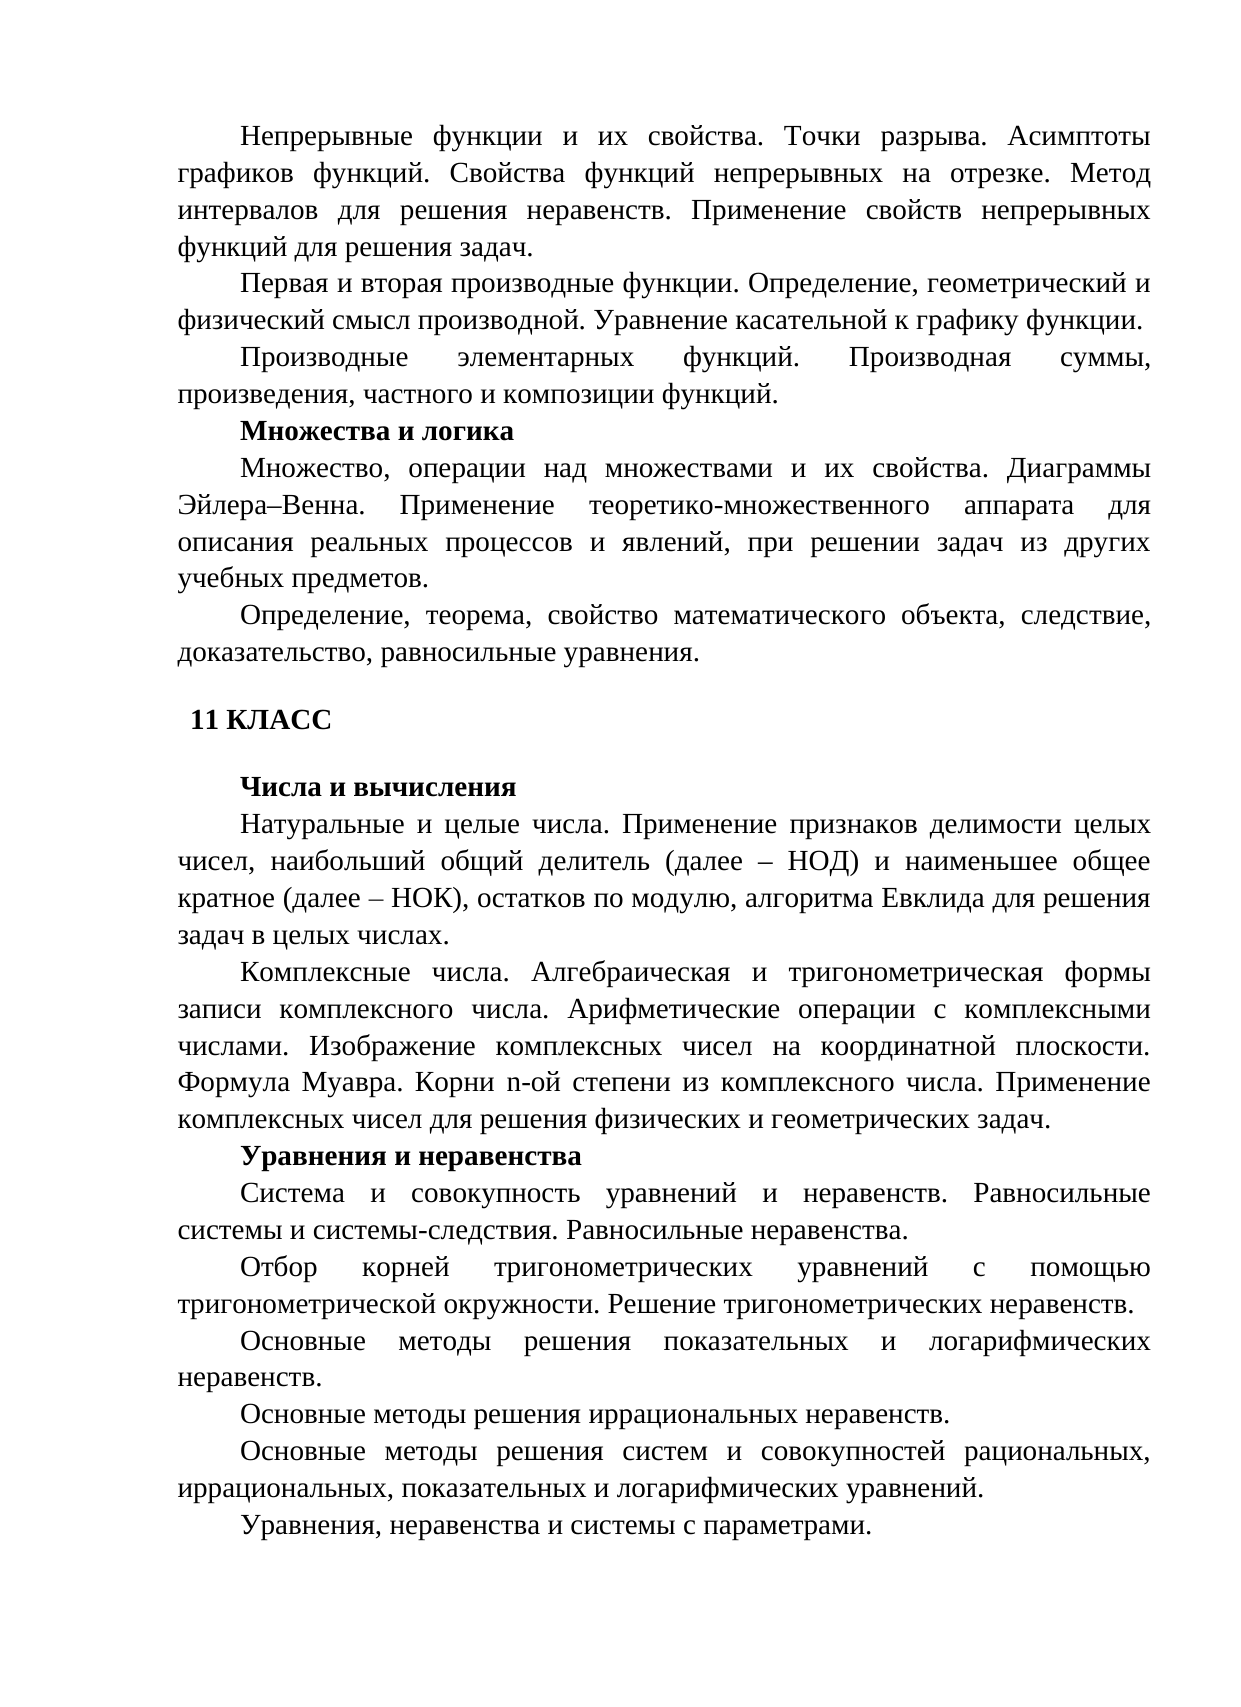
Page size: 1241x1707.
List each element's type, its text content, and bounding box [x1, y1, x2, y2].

text Натуральные и целые числа. Применение признаков делимости целых чисел, наибольший общий делитель (далее – НОД) и наименьшее общее кратное (далее – НОК), остатков по модулю, алгоритма Евклида для решения задач в целых числах. [177, 806, 1152, 951]
text Первая и вторая производные функции. Определение, геометрический и физический смысл производной. Уравнение касательной к графику функции. [177, 266, 1152, 336]
text Определение, теорема, свойство математического объекта, следствие, доказательство, равносильные уравнения. [177, 597, 1152, 668]
text Комплексные числа. Алгебраическая и тригонометрическая формы записи комплексного числа. Арифметические операции с комплексными числами. Изображение комплексных чисел на координатной плоскости. Формула Муавра. Корни n-ой степени из комплексного числа. Применение комплексных чисел для решения физических и геометрических задач. [177, 954, 1152, 1135]
text Множества и логика [177, 413, 1152, 447]
text Основные методы решения систем и совокупностей рациональных, иррациональных, показательных и логарифмических уравнений. [177, 1433, 1152, 1504]
text Числа и вычисления [177, 769, 1152, 803]
text Множество, операции над множествами и их свойства. Диаграммы Эйлера–Венна. Применение теоретико-множественного аппарата для описания реальных процессов и явлений, при решении задач из других учебных предметов. [177, 450, 1152, 594]
text Уравнения и неравенства [177, 1138, 1152, 1172]
text Уравнения, неравенства и системы с параметрами. [177, 1507, 1152, 1541]
text Непрерывные функции и их свойства. Точки разрыва. Асимптоты графиков функций. Свойства функций непрерывных на отрезке. Метод интервалов для решения неравенств. Применение свойств непрерывных функций для решения задач. [177, 118, 1152, 262]
text Основные методы решения иррациональных неравенств. [177, 1396, 1152, 1430]
text 11 КЛАСС [190, 702, 1152, 736]
text Отбор корней тригонометрических уравнений с помощью тригонометрической окружности. Решение тригонометрических неравенств. [177, 1249, 1152, 1319]
text Производные элементарных функций. Производная суммы, произведения, частного и композиции функций. [177, 339, 1152, 410]
text Система и совокупность уравнений и неравенств. Равносильные системы и системы-следствия. Равносильные неравенства. [177, 1175, 1152, 1246]
text Основные методы решения показательных и логарифмических неравенств. [177, 1323, 1152, 1393]
